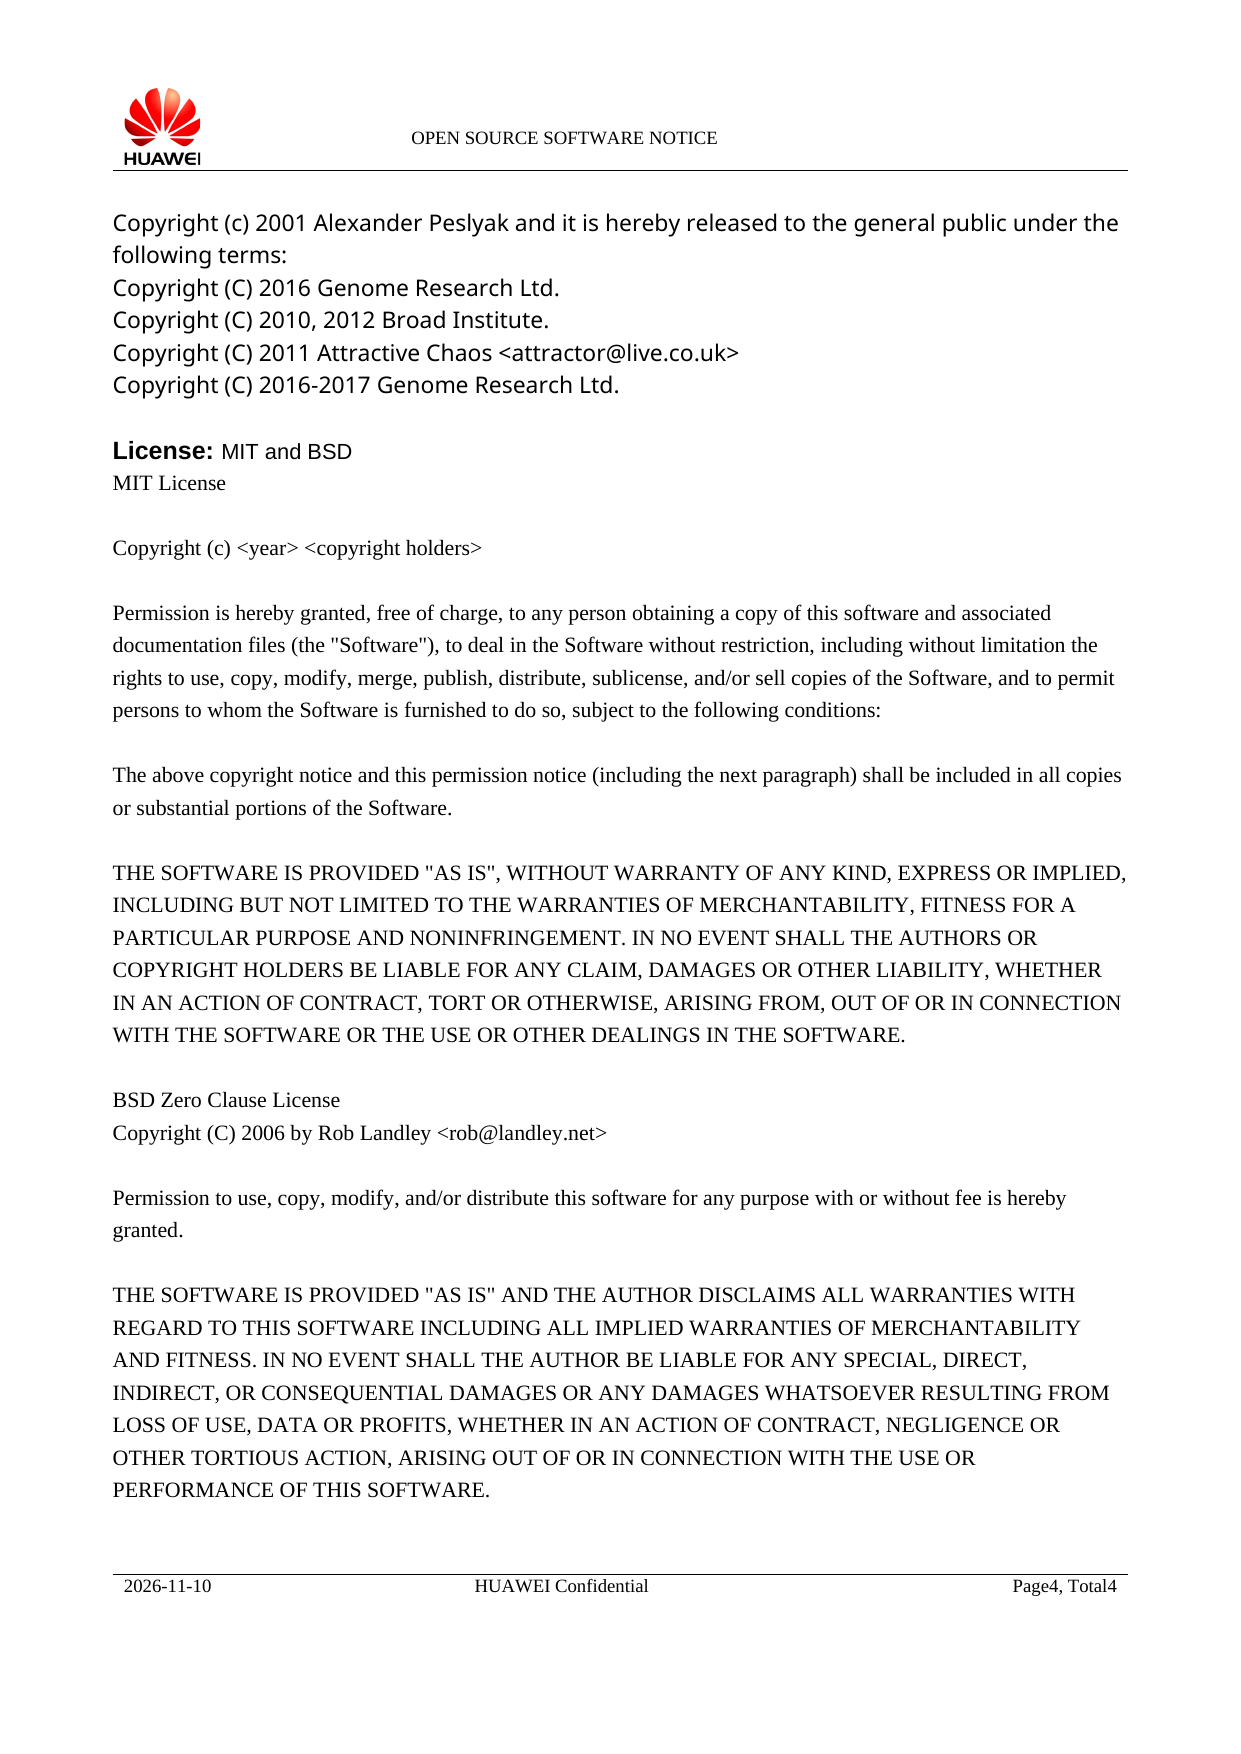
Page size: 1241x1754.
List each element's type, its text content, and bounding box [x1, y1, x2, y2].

picture [124, 88, 201, 165]
text License: MIT and BSD [112, 434, 1128, 466]
text MIT License Copyright (c) <year> <copyright holders> Permission is hereby granted, free of charge, to any person obtaining a copy of this software and associated documentation files (the "Software"), to deal in the Software without restriction, including without limitation the rights to use, copy, modify, merge, publish, distribute, sublicense, and/or sell copies of the Software, and to permit persons to whom the Software is furnished to do so, subject to the following conditions: The above copyright notice and this permission notice (including the next paragraph) shall be included in all copies or substantial portions of the Software. THE SOFTWARE IS PROVIDED "AS IS", WITHOUT WARRANTY OF ANY KIND, EXPRESS OR IMPLIED, INCLUDING BUT NOT LIMITED TO THE WARRANTIES OF MERCHANTABILITY, FITNESS FOR A PARTICULAR PURPOSE AND NONINFRINGEMENT. IN NO EVENT SHALL THE AUTHORS OR COPYRIGHT HOLDERS BE LIABLE FOR ANY CLAIM, DAMAGES OR OTHER LIABILITY, WHETHER IN AN ACTION OF CONTRACT, TORT OR OTHERWISE, ARISING FROM, OUT OF OR IN CONNECTION WITH THE SOFTWARE OR THE USE OR OTHER DEALINGS IN THE SOFTWARE. BSD Zero Clause License Copyright (C) 2006 by Rob Landley <rob@landley.net> Permission to use, copy, modify, and/or distribute this software for any purpose with or without fee is hereby granted. THE SOFTWARE IS PROVIDED "AS IS" AND THE AUTHOR DISCLAIMS ALL WARRANTIES WITH REGARD TO THIS SOFTWARE INCLUDING ALL IMPLIED WARRANTIES OF MERCHANTABILITY AND FITNESS. IN NO EVENT SHALL THE AUTHOR BE LIABLE FOR ANY SPECIAL, DIRECT, INDIRECT, OR CONSEQUENTIAL DAMAGES OR ANY DAMAGES WHATSOEVER RESULTING FROM LOSS OF USE, DATA OR PROFITS, WHETHER IN AN ACTION OF CONTRACT, NEGLIGENCE OR OTHER TORTIOUS ACTION, ARISING OUT OF OR IN CONNECTION WITH THE USE OR PERFORMANCE OF THIS SOFTWARE. [112, 466, 1128, 1539]
